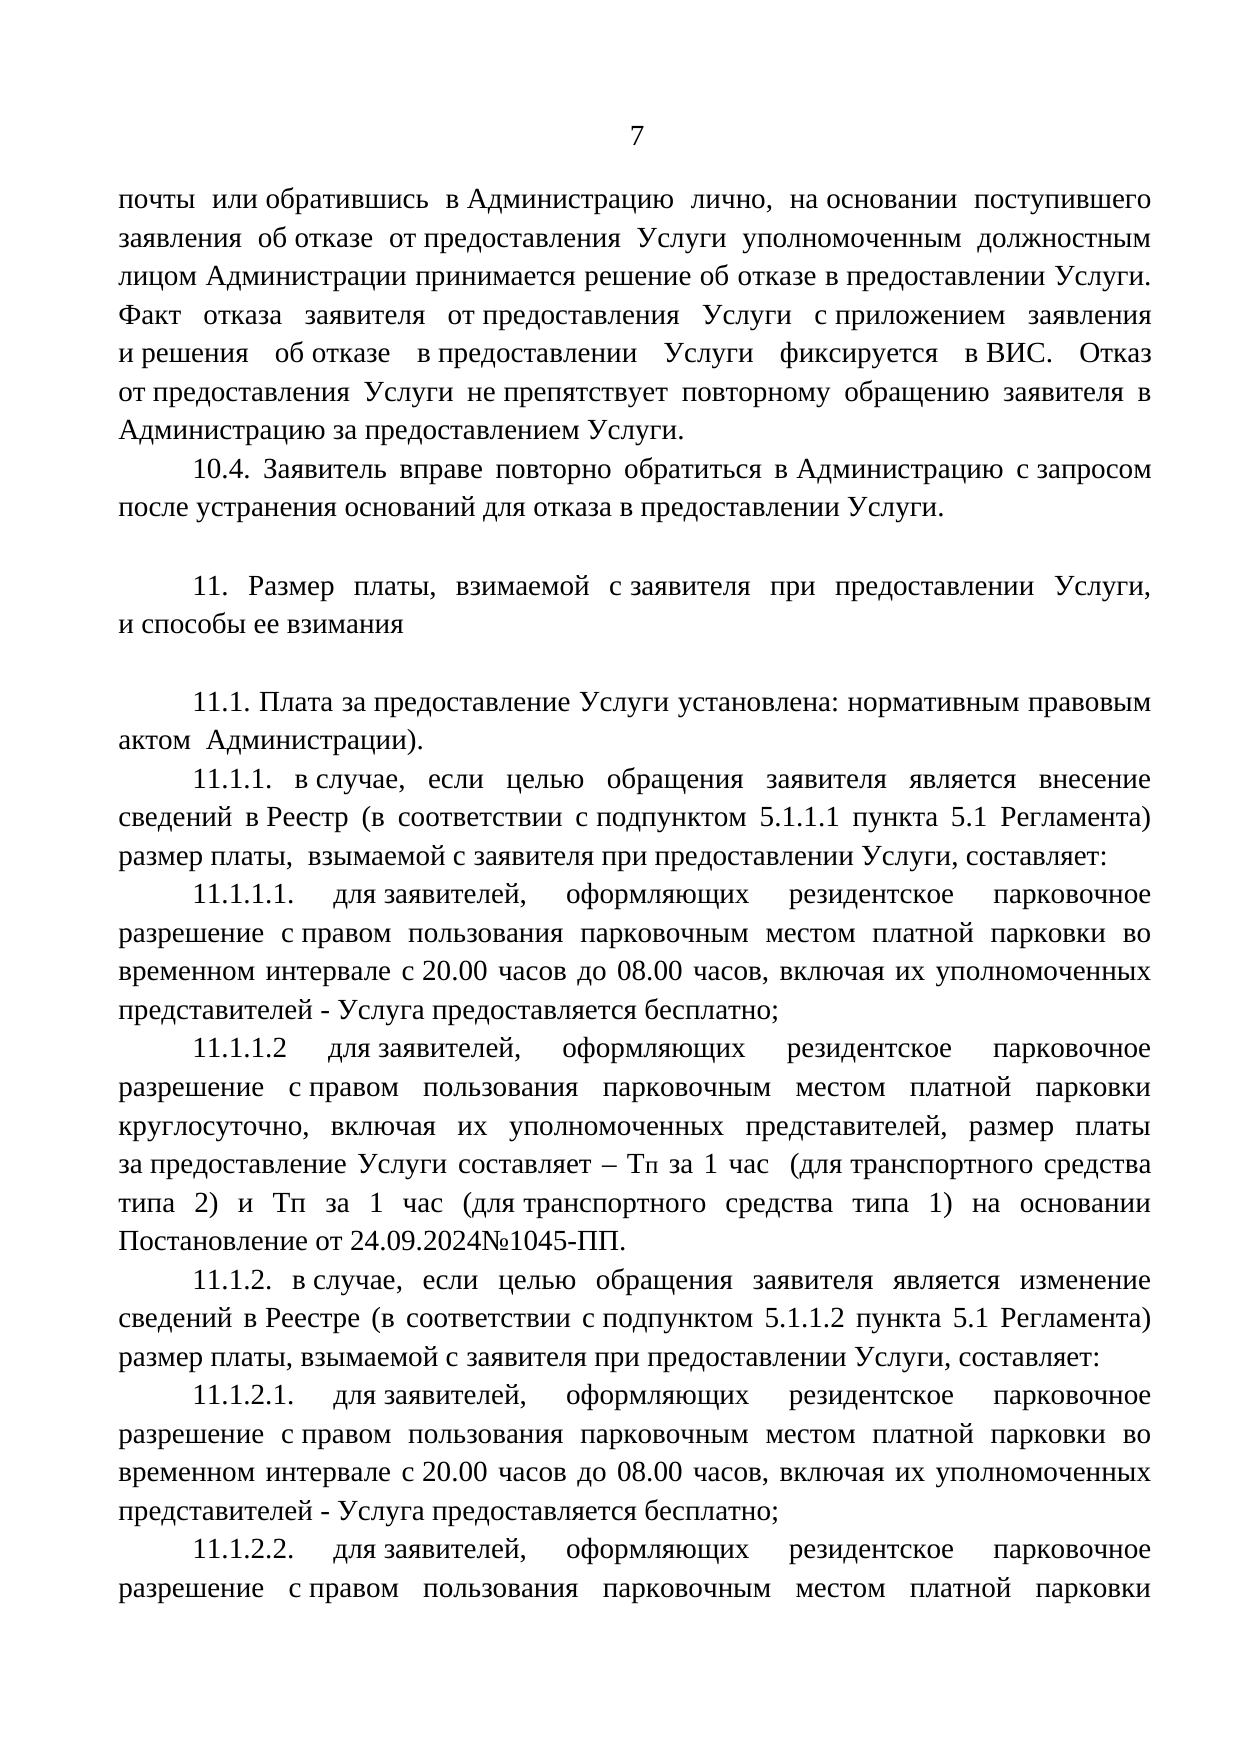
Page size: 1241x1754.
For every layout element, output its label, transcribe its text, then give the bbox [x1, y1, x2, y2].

text 11.1. Плата за предоставление Услуги установлена: нормативным правовым актом Администрации). [118, 684, 1152, 756]
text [118, 181, 1152, 446]
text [118, 1532, 1152, 1604]
text 11.1.2. в случае, если целью обращения заявителя является изменение сведений в Реестре (в соответствии с подпунктом 5.1.1.2 пункта 5.1 Регламента) размер платы, взымаемой с заявителя при предоставлении Услуги, составляет: [118, 1262, 1152, 1372]
text 11.1.1. в случае, если целью обращения заявителя является внесение сведений в Реестр (в соответствии с подпунктом 5.1.1.1 пункта 5.1 Регламента) размер платы, взымаемой с заявителя при предоставлении Услуги, составляет: [118, 761, 1152, 871]
subtitle 11. Размер платы, взимаемой с заявителя при предоставлении Услуги, и способы ее взимания [118, 568, 1152, 640]
text 10.4. Заявитель вправе повторно обратиться в Администрацию с запросом после устранения оснований для отказа в предоставлении Услуги. [118, 451, 1152, 523]
text 11.1.2.1. для заявителей, оформляющих резидентское парковочное разрешение с правом пользования парковочным местом платной парковки во временном интервале с 20.00 часов до 08.00 часов, включая их уполномоченных представителей - Услуга предоставляется бесплатно; [118, 1377, 1152, 1527]
text 11.1.1.2 для заявителей, оформляющих резидентское парковочное разрешение с правом пользования парковочным местом платной парковки круглосуточно, включая их уполномоченных представителей, размер платы за предоставление Услуги составляет – Тп за 1 час (для транспортного средства типа 2) и Тп за 1 час (для транспортного средства типа 1) на основании Постановление от 24.09.2024№1045-ПП. [118, 1031, 1152, 1257]
text 11.1.1.1. для заявителей, оформляющих резидентское парковочное разрешение с правом пользования парковочным местом платной парковки во временном интервале с 20.00 часов до 08.00 часов, включая их уполномоченных представителей - Услуга предоставляется бесплатно; [118, 876, 1152, 1026]
